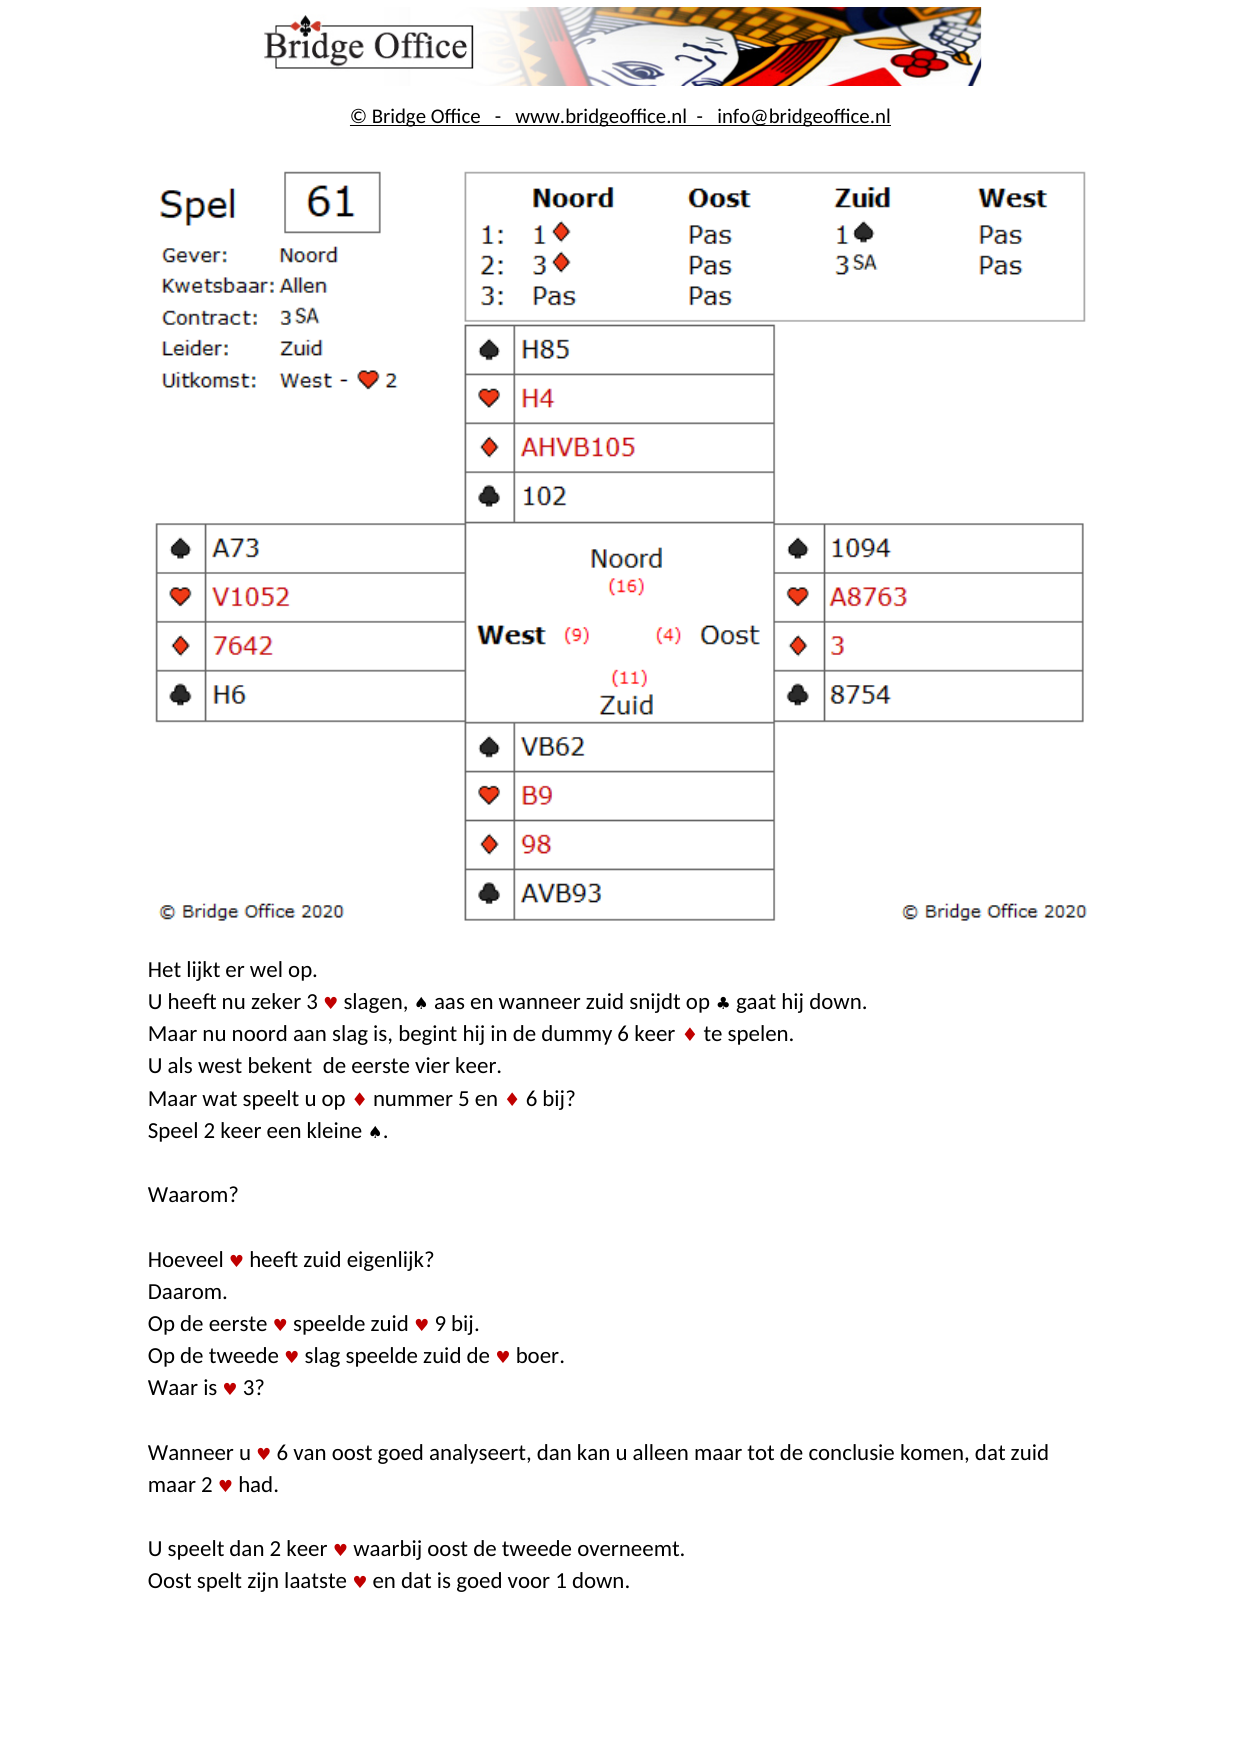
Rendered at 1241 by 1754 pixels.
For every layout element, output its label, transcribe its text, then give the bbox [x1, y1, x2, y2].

picture [147, 160, 1093, 930]
text Speel 2 keer een kleine ♠. [148, 1116, 1093, 1144]
text Daarom. [148, 1277, 1093, 1305]
text U als west bekent de eerste vier keer. [148, 1052, 1093, 1079]
text Oost spelt zijn laatste ♥ en dat is goed voor 1 down. [148, 1567, 1093, 1594]
text Waar is ♥ 3? [148, 1373, 1093, 1401]
text U heeft nu zeker 3 ♥ slagen, ♠ aas en wanneer zuid snijdt op ♣ gaat hij down. [148, 987, 1093, 1015]
text Op de tweede ♥ slag speelde zuid de ♥ boer. [148, 1341, 1093, 1369]
text Maar nu noord aan slag is, begint hij in de dummy 6 keer ♦ te spelen. [148, 1019, 1093, 1047]
text U speelt dan 2 keer ♥ waarbij oost de tweede overneemt. [148, 1534, 1093, 1562]
text Maar wat speelt u op ♦ nummer 5 en ♦ 6 bij? [148, 1084, 1093, 1112]
picture [237, 7, 980, 85]
text Hoeveel ♥ heeft zuid eigenlijk? [148, 1245, 1093, 1273]
text Waarom? [148, 1180, 1093, 1208]
text Het lijkt er wel op. [148, 955, 1093, 983]
text Wanneer u ♥ 6 van oost goed analyseert, dan kan u alleen maar tot de conclusie komen, dat zuid maar 2 ♥ had. [148, 1438, 1093, 1498]
text Op de eerste ♥ speelde zuid ♥ 9 bij. [148, 1309, 1093, 1337]
